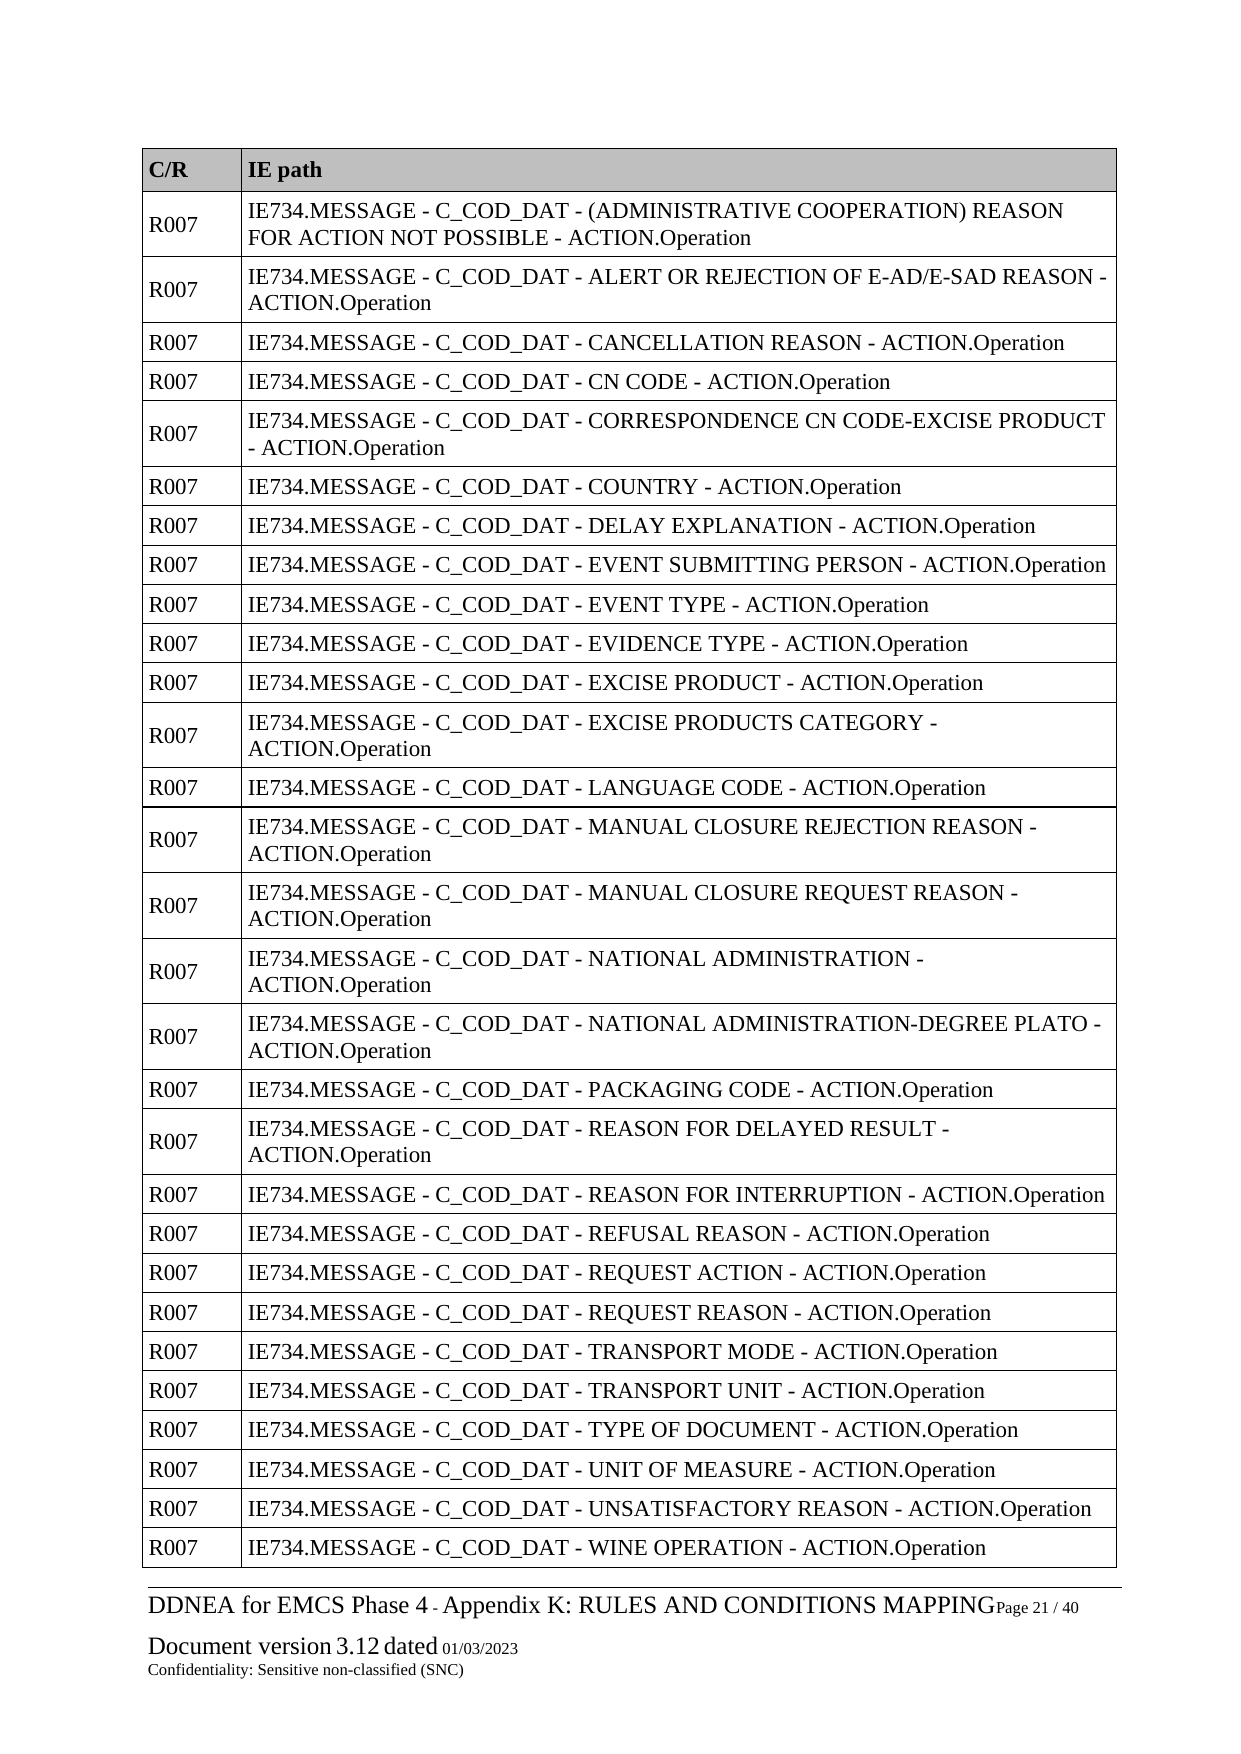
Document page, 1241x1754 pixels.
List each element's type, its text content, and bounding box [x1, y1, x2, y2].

table_cell R007 [143, 1214, 241, 1252]
table_cell R007 [143, 1411, 241, 1449]
table_cell R007 [143, 1004, 241, 1069]
table_cell IE734.MESSAGE - C_COD_DAT - CN CODE - ACTION.Operation [242, 362, 1116, 400]
table_cell R007 [143, 401, 241, 466]
table_cell R007 [143, 939, 241, 1003]
table_cell R007 [143, 1070, 241, 1108]
table_cell IE734.MESSAGE - C_COD_DAT - NATIONAL ADMINISTRATION - ACTION.Operation [242, 939, 1116, 1003]
table_cell R007 [143, 546, 241, 584]
table_cell IE734.MESSAGE - C_COD_DAT - UNIT OF MEASURE - ACTION.Operation [242, 1450, 1116, 1488]
table_cell R007 [143, 362, 241, 400]
table_cell R007 [143, 257, 241, 322]
table_cell IE734.MESSAGE - C_COD_DAT - TRANSPORT MODE - ACTION.Operation [242, 1332, 1116, 1370]
table_cell IE734.MESSAGE - C_COD_DAT - EXCISE PRODUCT - ACTION.Operation [242, 663, 1116, 702]
table_cell R007 [143, 467, 241, 505]
table_cell IE734.MESSAGE - C_COD_DAT - (ADMINISTRATIVE COOPERATION) REASON FOR ACTION NOT POSSIBLE - ACTION.Operation [242, 192, 1116, 256]
table_cell IE734.MESSAGE - C_COD_DAT - TYPE OF DOCUMENT - ACTION.Operation [242, 1411, 1116, 1449]
table_cell R007 [143, 1109, 241, 1174]
table_cell IE734.MESSAGE - C_COD_DAT - CORRESPONDENCE CN CODE-EXCISE PRODUCT - ACTION.Operation [242, 401, 1116, 466]
table_cell IE734.MESSAGE - C_COD_DAT - COUNTRY - ACTION.Operation [242, 467, 1116, 505]
table_cell R007 [143, 808, 241, 872]
table_cell R007 [143, 1450, 241, 1488]
table_cell IE734.MESSAGE - C_COD_DAT - TRANSPORT UNIT - ACTION.Operation [242, 1371, 1116, 1409]
table_cell R007 [143, 1254, 241, 1292]
table_cell R007 [143, 323, 241, 361]
table_cell R007 [143, 585, 241, 623]
table_cell IE734.MESSAGE - C_COD_DAT - REFUSAL REASON - ACTION.Operation [242, 1214, 1116, 1252]
table_cell R007 [143, 1175, 241, 1213]
table_cell R007 [143, 1293, 241, 1331]
table_cell IE734.MESSAGE - C_COD_DAT - CANCELLATION REASON - ACTION.Operation [242, 323, 1116, 361]
table_cell IE734.MESSAGE - C_COD_DAT - REASON FOR DELAYED RESULT - ACTION.Operation [242, 1109, 1116, 1174]
table_cell IE734.MESSAGE - C_COD_DAT - REQUEST REASON - ACTION.Operation [242, 1293, 1116, 1331]
table_cell R007 [143, 768, 241, 806]
table_cell IE734.MESSAGE - C_COD_DAT - LANGUAGE CODE - ACTION.Operation [242, 768, 1116, 806]
table_cell IE734.MESSAGE - C_COD_DAT - EVIDENCE TYPE - ACTION.Operation [242, 624, 1116, 662]
table_cell R007 [143, 192, 241, 256]
table_cell IE734.MESSAGE - C_COD_DAT - PACKAGING CODE - ACTION.Operation [242, 1070, 1116, 1108]
table_cell IE734.MESSAGE - C_COD_DAT - WINE OPERATION - ACTION.Operation [242, 1528, 1116, 1567]
table_cell IE734.MESSAGE - C_COD_DAT - REASON FOR INTERRUPTION - ACTION.Operation [242, 1175, 1116, 1213]
table_cell IE734.MESSAGE - C_COD_DAT - ALERT OR REJECTION OF E-AD/E-SAD REASON - ACTION.Operation [242, 257, 1116, 322]
table_cell R007 [143, 624, 241, 662]
table_cell R007 [143, 703, 241, 767]
table_cell IE734.MESSAGE - C_COD_DAT - EXCISE PRODUCTS CATEGORY - ACTION.Operation [242, 703, 1116, 767]
table_cell IE734.MESSAGE - C_COD_DAT - MANUAL CLOSURE REQUEST REASON - ACTION.Operation [242, 873, 1116, 938]
table_cell IE734.MESSAGE - C_COD_DAT - NATIONAL ADMINISTRATION-DEGREE PLATO - ACTION.Operation [242, 1004, 1116, 1069]
table_cell R007 [143, 1489, 241, 1527]
table_header IE path [242, 149, 1116, 191]
table_header C/R [143, 149, 241, 191]
table_cell IE734.MESSAGE - C_COD_DAT - EVENT SUBMITTING PERSON - ACTION.Operation [242, 546, 1116, 584]
table_cell R007 [143, 1371, 241, 1409]
table_cell R007 [143, 1332, 241, 1370]
table_cell R007 [143, 873, 241, 938]
table_cell R007 [143, 1528, 241, 1567]
table_cell IE734.MESSAGE - C_COD_DAT - DELAY EXPLANATION - ACTION.Operation [242, 506, 1116, 544]
table_cell R007 [143, 663, 241, 702]
table_cell IE734.MESSAGE - C_COD_DAT - MANUAL CLOSURE REJECTION REASON - ACTION.Operation [242, 808, 1116, 872]
table_cell R007 [143, 506, 241, 544]
table_cell IE734.MESSAGE - C_COD_DAT - REQUEST ACTION - ACTION.Operation [242, 1254, 1116, 1292]
table_cell IE734.MESSAGE - C_COD_DAT - EVENT TYPE - ACTION.Operation [242, 585, 1116, 623]
table_cell IE734.MESSAGE - C_COD_DAT - UNSATISFACTORY REASON - ACTION.Operation [242, 1489, 1116, 1527]
